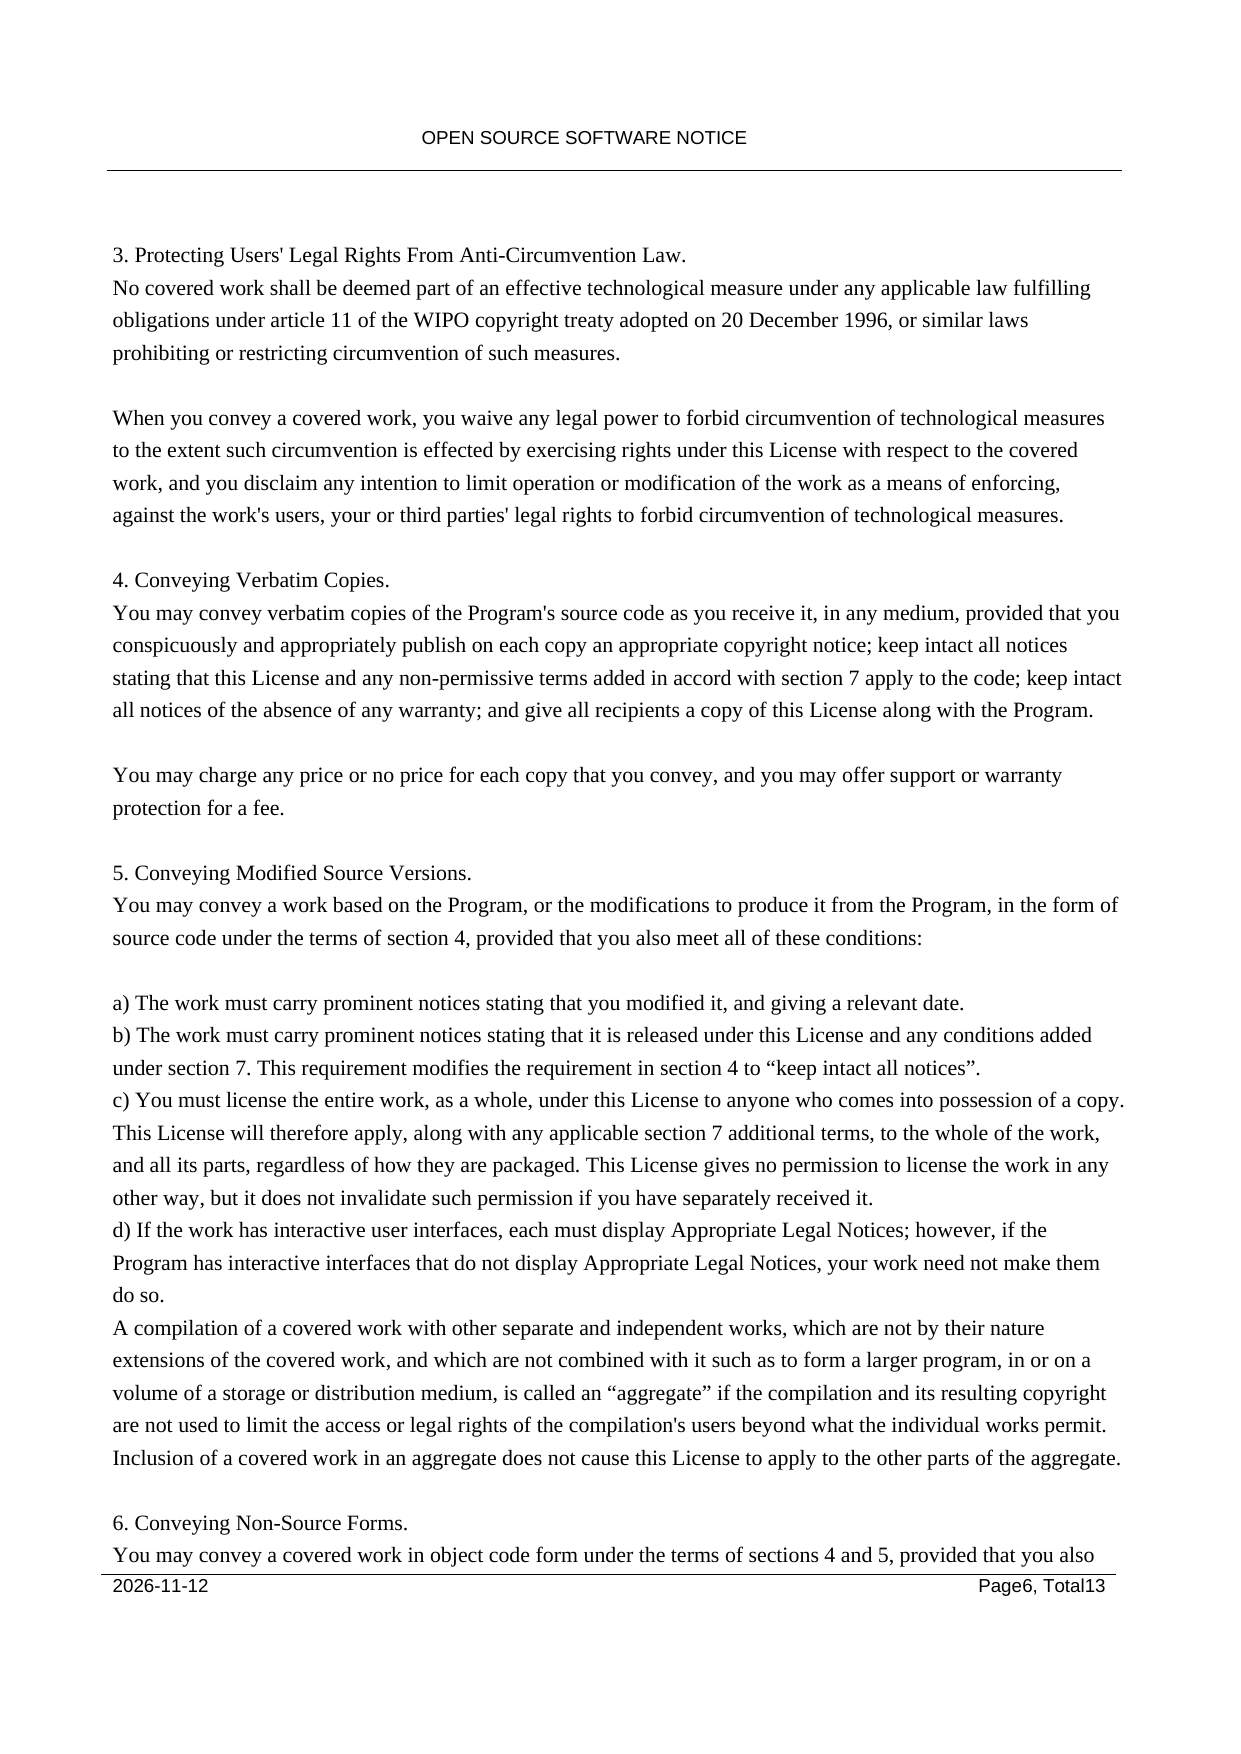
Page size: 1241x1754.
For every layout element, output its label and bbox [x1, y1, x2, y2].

text [112, 206, 1128, 1571]
